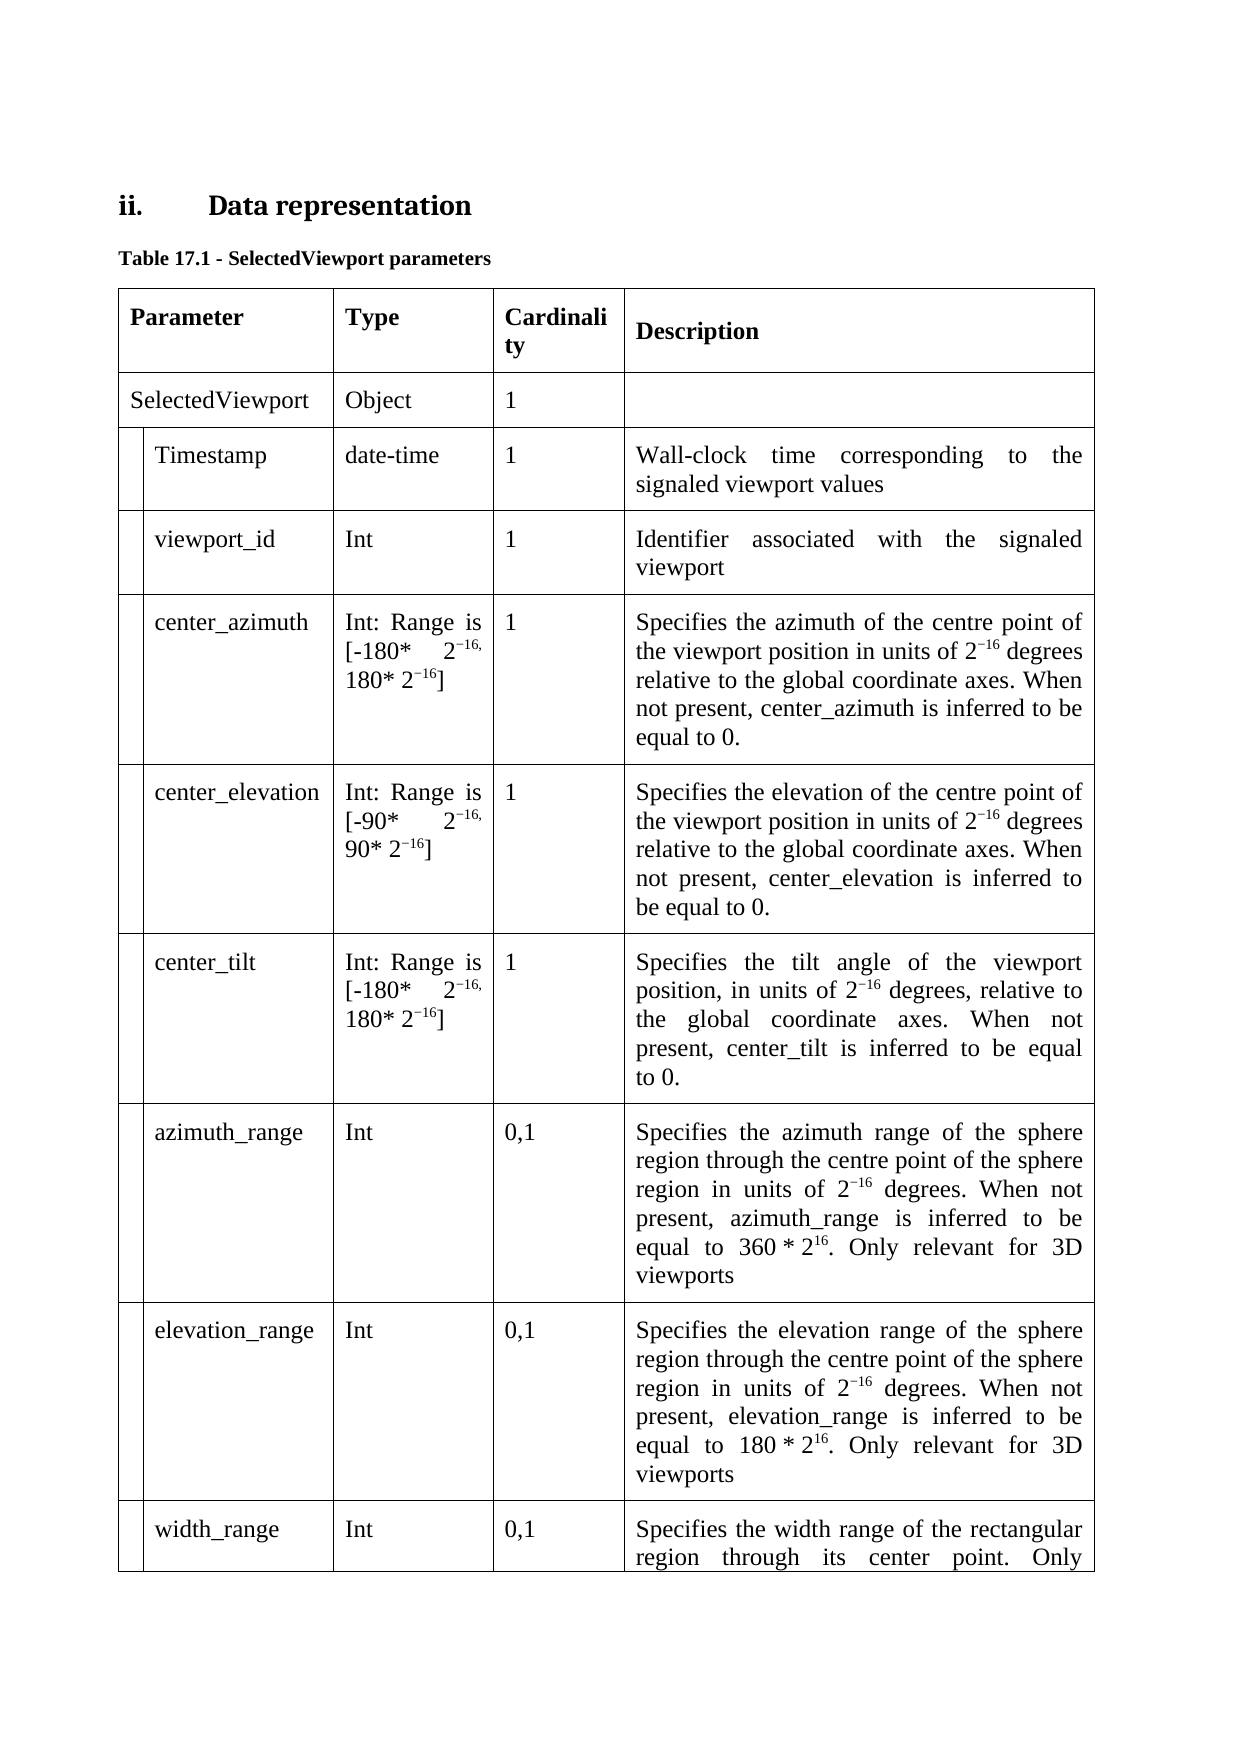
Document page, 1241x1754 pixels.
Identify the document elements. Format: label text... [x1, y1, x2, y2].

table_cell Identifier associated with the signaled viewport [625, 511, 1094, 594]
table_cell center_elevation [144, 765, 333, 933]
table_cell 1 [494, 373, 624, 427]
table_cell 1 [494, 595, 624, 763]
table_cell azimuth_range [144, 1104, 333, 1302]
table_cell [119, 511, 143, 594]
table_cell Int: Range is [-180* 2−16, 180* 2−16] [334, 595, 493, 763]
table_header Cardinality [494, 289, 624, 372]
table_cell 1 [494, 765, 624, 933]
table_cell 0,1 [494, 1303, 624, 1500]
table_cell Object [334, 373, 493, 427]
table_cell viewport_id [144, 511, 333, 594]
table_cell [119, 1501, 143, 1571]
table_header Description [625, 289, 1094, 372]
table_cell [625, 373, 1094, 427]
table_cell Int [334, 511, 493, 594]
table_cell 1 [494, 428, 624, 510]
table_cell 0,1 [494, 1501, 624, 1571]
table_cell center_azimuth [144, 595, 333, 763]
table_cell Specifies the elevation of the centre point of the viewport position in units of 2−16 degrees relative to the global coordinate axes. When not present, center_elevation is inferred to be equal to 0. [625, 765, 1094, 933]
table_cell [119, 765, 143, 933]
table_cell Int [334, 1303, 493, 1500]
table_cell Int: Range is [-90* 2−16, 90* 2−16] [334, 765, 493, 933]
table_cell center_tilt [144, 934, 333, 1103]
table_cell Int [334, 1501, 493, 1571]
table_cell 1 [494, 511, 624, 594]
table_cell width_range [144, 1501, 333, 1571]
table_cell date-time [334, 428, 493, 510]
table_cell [119, 595, 143, 763]
table_cell [119, 934, 143, 1103]
table_cell Int [334, 1104, 493, 1302]
table_cell [119, 1104, 143, 1302]
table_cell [625, 1501, 1094, 1571]
table_cell SelectedViewport [119, 373, 333, 427]
list Data representation [118, 197, 1122, 221]
text Table 17.1 - SelectedViewport parameters [118, 246, 1122, 269]
table_cell Specifies the elevation range of the sphere region through the centre point of the sphere region in units of 2−16 degrees. When not present, elevation_range is inferred to be equal to 180 * 216. Only relevant for 3D viewports [625, 1303, 1094, 1500]
table_cell 0,1 [494, 1104, 624, 1302]
table_cell 1 [494, 934, 624, 1103]
table_header Type [334, 289, 493, 372]
table_cell Specifies the azimuth of the centre point of the viewport position in units of 2−16 degrees relative to the global coordinate axes. When not present, center_azimuth is inferred to be equal to 0. [625, 595, 1094, 763]
table_cell Wall-clock time corresponding to the signaled viewport values [625, 428, 1094, 510]
table_cell [119, 428, 143, 510]
table_cell [119, 1303, 143, 1500]
table_header Parameter [119, 289, 333, 372]
table_cell elevation_range [144, 1303, 333, 1500]
table_cell Timestamp [144, 428, 333, 510]
table_cell Int: Range is [-180* 2−16, 180* 2−16] [334, 934, 493, 1103]
table_cell Specifies the tilt angle of the viewport position, in units of 2−16 degrees, relative to the global coordinate axes. When not present, center_tilt is inferred to be equal to 0. [625, 934, 1094, 1103]
table_cell Specifies the azimuth range of the sphere region through the centre point of the sphere region in units of 2−16 degrees. When not present, azimuth_range is inferred to be equal to 360 * 216. Only relevant for 3D viewports [625, 1104, 1094, 1302]
